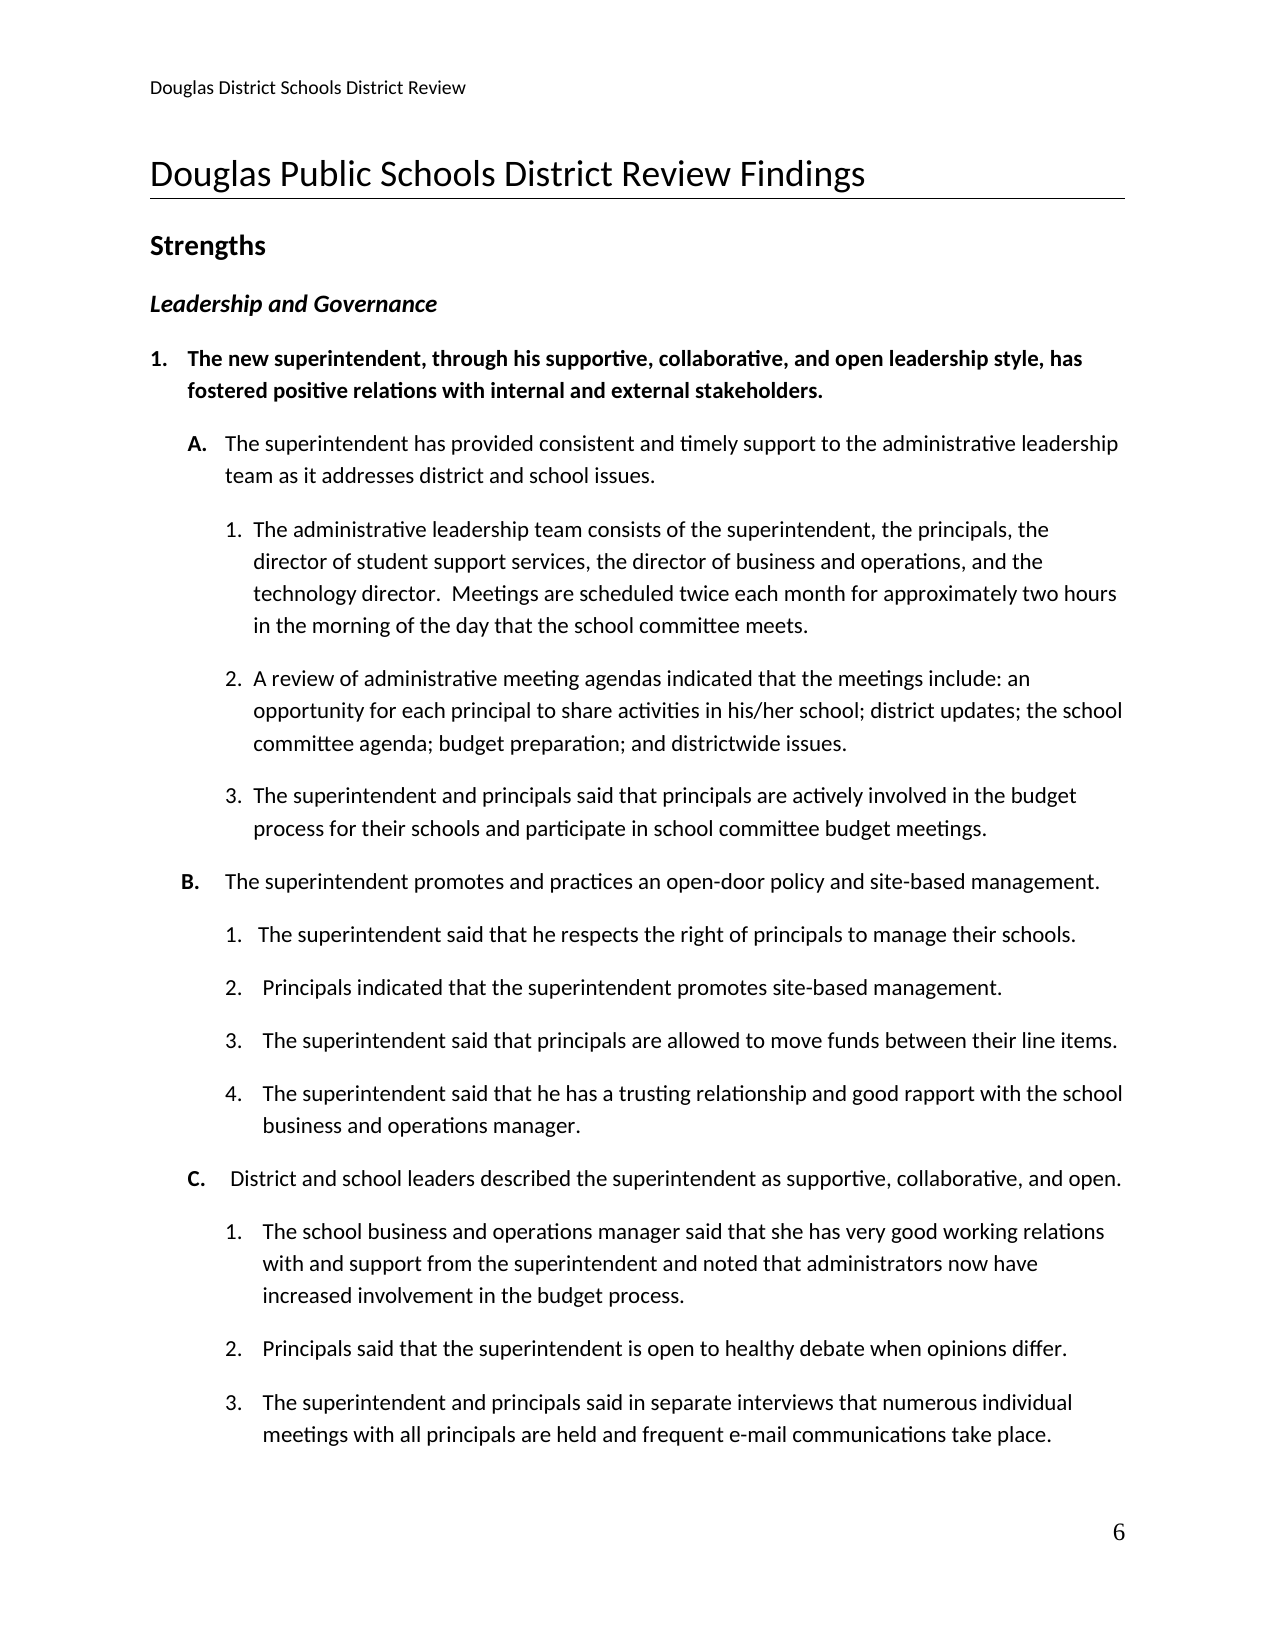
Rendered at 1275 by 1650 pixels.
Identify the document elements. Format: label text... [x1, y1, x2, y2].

text 2. Principals said that the superintendent is open to healthy debate when opinions differ. [150, 1334, 1125, 1363]
text 1. The school business and operations manager said that she has very good working relations with and support from the superintendent and noted that administrators now have increased involvement in the budget process. [150, 1217, 1125, 1309]
text 1. The new superintendent, through his supportive, collaborative, and open leadership style, has fostered positive relations with internal and external stakeholders. [150, 344, 1125, 404]
text 3. The superintendent said that principals are allowed to move funds between their line items. [150, 1026, 1125, 1054]
text 2. A review of administrative meeting agendas indicated that the meetings include: an opportunity for each principal to share activities in his/her school; district updates; the school committee agenda; budget preparation; and districtwide issues. [150, 664, 1125, 757]
text 4. The superintendent said that he has a trusting relationship and good rapport with the school business and operations manager. [150, 1079, 1125, 1139]
text 1. The superintendent said that he respects the right of principals to manage their schools. [150, 920, 1125, 948]
text 3. The superintendent and principals said in separate interviews that numerous individual meetings with all principals are held and frequent e-mail communications take place. [150, 1388, 1125, 1480]
text Leadership and Governance [150, 288, 1125, 319]
text A. The superintendent has provided consistent and timely support to the administrative leadership team as it addresses district and school issues. [150, 429, 1125, 490]
text 1. The administrative leadership team consists of the superintendent, the principals, the director of student support services, the director of business and operations, and the technology director. Meetings are scheduled twice each month for approximately two hours in the morning of the day that the school committee meets. [150, 515, 1125, 639]
text Douglas Public Schools District Review Findings [150, 150, 1125, 198]
text Strengths [150, 227, 1125, 262]
text C. District and school leaders described the superintendent as supportive, collaborative, and open. [150, 1164, 1125, 1192]
text B. The superintendent promotes and practices an open-door policy and site-based management. [150, 867, 1125, 895]
text 2. Principals indicated that the superintendent promotes site-based management. [150, 973, 1125, 1001]
text 3. The superintendent and principals said that principals are actively involved in the budget process for their schools and participate in school committee budget meetings. [150, 782, 1125, 842]
